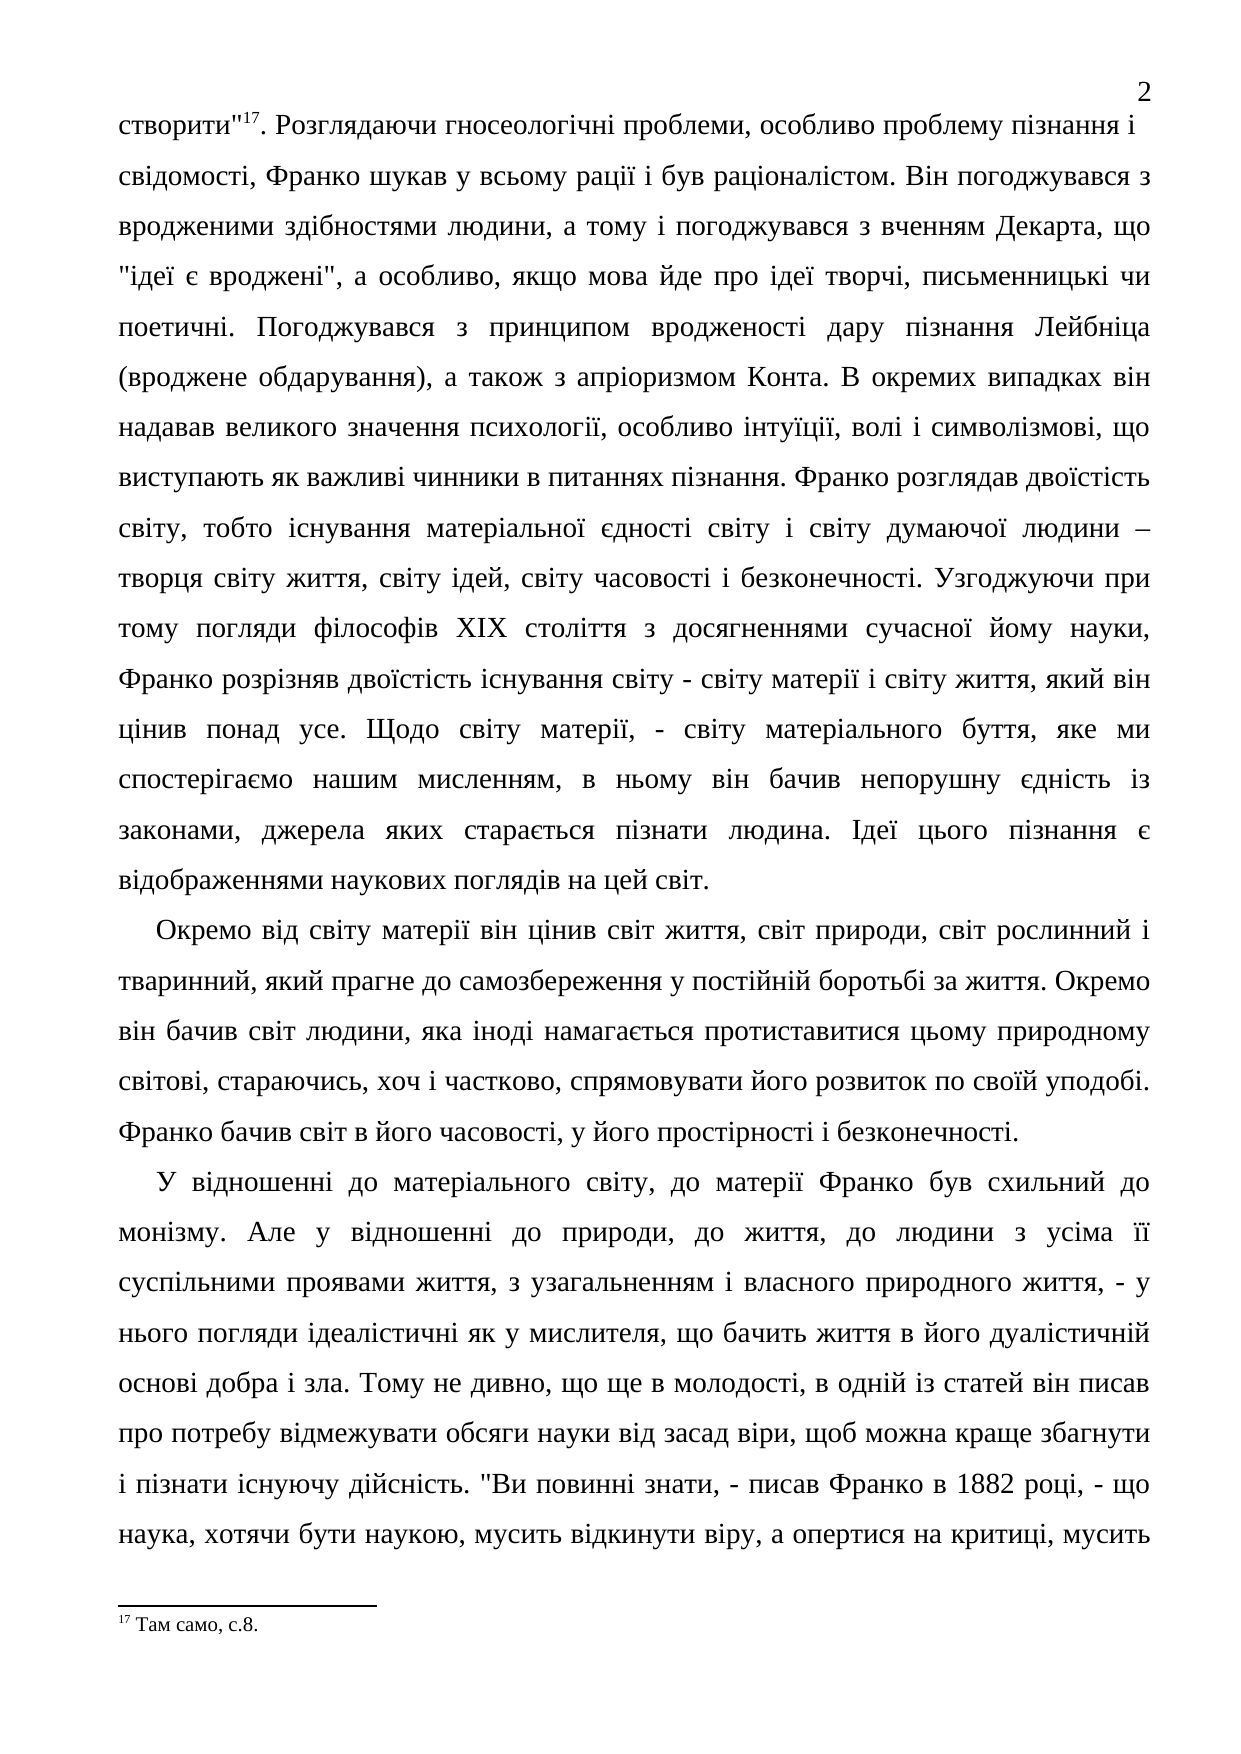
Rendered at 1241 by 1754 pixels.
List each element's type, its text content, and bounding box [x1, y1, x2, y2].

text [118, 1164, 1152, 1550]
text Окремо від світу матерії він цінив світ життя, світ природи, світ рослинний і тваринний, який прагне до самозбереження у постійній боротьбі за життя. Окремо він бачив світ людини, яка іноді намагається протиставитися цьому природному світові, стараючись, хоч і частково, спрямовувати його розвиток по своїй уподобі. Франко бачив світ в його часовості, у його простірності і безконечності. [118, 912, 1152, 1147]
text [118, 107, 1152, 896]
